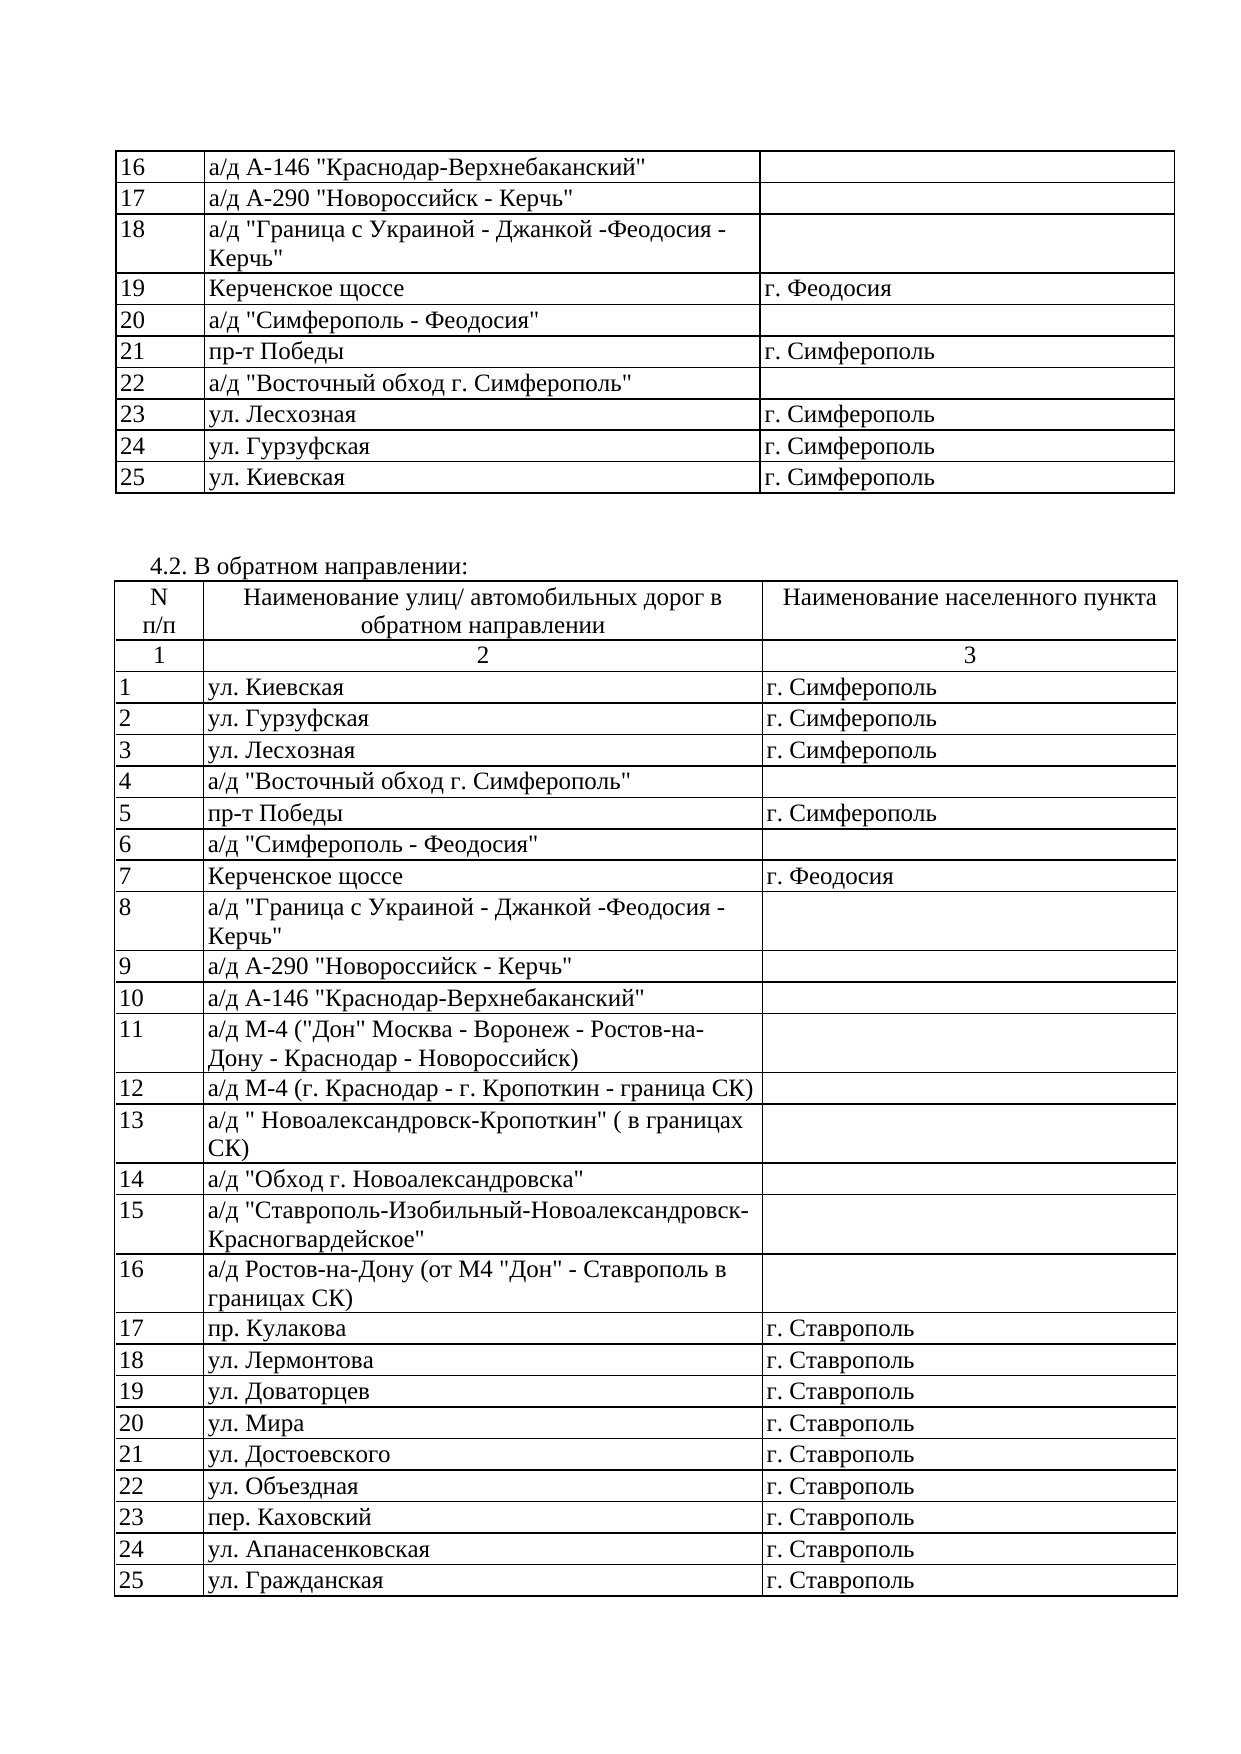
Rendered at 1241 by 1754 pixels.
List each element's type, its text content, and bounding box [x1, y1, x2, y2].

table_cell 1 [115, 672, 203, 702]
table_cell [761, 183, 1174, 213]
table_cell [761, 152, 1174, 181]
table_cell г. Симферополь [763, 671, 1177, 702]
table_cell а/д "Восточный обход г. Симферополь" [205, 368, 759, 398]
table_cell г. Симферополь [763, 734, 1177, 765]
table_cell 1 [115, 640, 203, 671]
table_cell [763, 1103, 1177, 1162]
table_cell 4 [115, 766, 203, 796]
table_cell 20 [115, 1407, 203, 1438]
table_cell а/д " Новоалександровск-Кропоткин" ( в границах СК) [204, 1105, 762, 1162]
table_cell 11 [115, 1014, 203, 1072]
table_header N п/п [115, 582, 203, 639]
table_cell а/д "Обход г. Новоалександровска" [204, 1164, 762, 1194]
table_cell 17 [117, 183, 204, 213]
table_cell ул. Киевская [204, 672, 762, 702]
table_cell 24 [117, 431, 204, 461]
table_header Наименование улиц/ автомобильных дорог в обратном направлении [204, 582, 762, 639]
table_cell г. Ставрополь [763, 1501, 1177, 1532]
table_cell а/д М-4 (г. Краснодар - г. Кропоткин - граница СК) [204, 1073, 762, 1103]
table_cell ул. Объездная [204, 1471, 762, 1501]
table_cell а/д "Граница с Украиной - Джанкой -Феодосия - Керчь" [204, 892, 762, 950]
table_cell 15 [115, 1195, 203, 1253]
table_cell г. Симферополь [761, 462, 1174, 492]
table_cell а/д А-146 "Краснодар-Верхнебаканский" [205, 152, 759, 181]
table_cell г. Симферополь [761, 400, 1174, 429]
table_cell 14 [115, 1163, 203, 1194]
table_cell а/д А-146 "Краснодар-Верхнебаканский" [204, 983, 762, 1013]
table_cell 18 [115, 1344, 203, 1375]
table_cell пр. Кулакова [204, 1313, 762, 1343]
table_cell г. Ставрополь [763, 1375, 1177, 1406]
table_cell 21 [117, 337, 204, 366]
table_cell ул. Апанасенковская [204, 1534, 762, 1563]
table_cell ул. Гурзуфская [205, 431, 759, 461]
table_cell [761, 368, 1174, 398]
table_cell ул. Лесхозная [204, 735, 762, 765]
table_cell ул. Мира [204, 1408, 762, 1438]
text 4.2. В обратном направлении: [150, 551, 1090, 580]
table_cell 10 [115, 982, 203, 1013]
table_cell ул. Гражданская [204, 1565, 762, 1595]
table_cell Керченское щоссе [205, 274, 759, 303]
table_cell [761, 305, 1174, 335]
table_cell а/д "Граница с Украиной - Джанкой -Феодосия - Керчь" [205, 215, 759, 272]
table_cell а/д "Симферополь - Феодосия" [205, 305, 759, 335]
table_cell 8 [115, 892, 203, 950]
table_cell а/д "Симферополь - Феодосия" [204, 830, 762, 859]
table_cell г. Ставрополь [763, 1406, 1177, 1438]
table_cell 19 [115, 1376, 203, 1406]
table_cell пр-т Победы [204, 798, 762, 828]
table_cell пер. Каховский [204, 1502, 762, 1532]
table_cell 12 [115, 1073, 203, 1103]
table_cell 20 [117, 305, 204, 335]
table_cell [763, 1253, 1177, 1312]
table_cell [761, 215, 1174, 272]
table_cell [763, 765, 1177, 796]
table_cell 25 [115, 1565, 203, 1595]
table_cell а/д "Восточный обход г. Симферополь" [204, 767, 762, 796]
table_cell 2 [204, 641, 762, 671]
table_cell Керченское щоссе [204, 861, 762, 891]
table_cell г. Феодосия [761, 274, 1174, 303]
table_cell 22 [117, 368, 204, 398]
table_cell 22 [115, 1470, 203, 1501]
table_cell 2 [115, 703, 203, 733]
table_cell 23 [117, 400, 204, 429]
table_cell г. Симферополь [763, 796, 1177, 828]
table_cell [763, 891, 1177, 950]
table_cell 25 [117, 462, 204, 492]
table_cell а/д "Ставрополь-Изобильный-Новоалександровск-Красногвардейское" [204, 1195, 762, 1253]
table_cell 16 [117, 152, 204, 181]
table_cell г. Ставрополь [763, 1438, 1177, 1469]
table_cell ул. Доваторцев [204, 1376, 762, 1406]
table_cell 3 [763, 639, 1177, 671]
table_cell г. Симферополь [761, 431, 1174, 461]
table_cell 21 [115, 1439, 203, 1469]
table_cell 7 [115, 860, 203, 891]
table_cell 19 [117, 274, 204, 303]
table_cell г. Феодосия [763, 859, 1177, 891]
table_cell 17 [115, 1313, 203, 1343]
table_header Наименование населенного пункта [763, 582, 1177, 639]
table_cell 18 [117, 215, 204, 272]
table_cell а/д М-4 ("Дон" Москва - Воронеж - Ростов-на-Дону - Краснодар - Новороссийск) [204, 1014, 762, 1072]
table_cell 5 [115, 798, 203, 828]
table_cell [763, 1072, 1177, 1103]
table_cell а/д А-290 "Новороссийск - Керчь" [204, 951, 762, 981]
table_cell 24 [115, 1533, 203, 1563]
table_cell г. Ставрополь [763, 1343, 1177, 1375]
table_cell г. Ставрополь [763, 1312, 1177, 1343]
table_cell [763, 828, 1177, 859]
table_cell [763, 1013, 1177, 1072]
table_cell пр-т Победы [205, 337, 759, 366]
table_cell [763, 981, 1177, 1013]
table_cell 9 [115, 951, 203, 981]
table_cell ул. Киевская [205, 462, 759, 492]
table_cell 13 [115, 1104, 203, 1162]
table_cell 3 [115, 735, 203, 765]
table_cell [763, 950, 1177, 981]
table_cell г. Симферополь [761, 337, 1174, 366]
table_cell ул. Достоевского [204, 1439, 762, 1469]
table_cell а/д А-290 "Новороссийск - Керчь" [205, 183, 759, 213]
table_cell г. Ставрополь [763, 1469, 1177, 1501]
table_cell 16 [115, 1254, 203, 1312]
table_cell ул. Лермонтова [204, 1345, 762, 1375]
table_cell г. Симферополь [763, 702, 1177, 733]
table_cell г. Ставрополь [763, 1532, 1177, 1563]
table_cell ул. Лесхозная [205, 400, 759, 429]
table_cell 23 [115, 1502, 203, 1532]
table_cell г. Ставрополь [763, 1564, 1177, 1595]
table_cell а/д Ростов-на-Дону (от М4 "Дон" - Ставрополь в границах СК) [204, 1255, 762, 1312]
table_cell ул. Гурзуфская [204, 704, 762, 733]
table_cell [763, 1194, 1177, 1253]
table_cell 6 [115, 829, 203, 859]
table_cell [763, 1162, 1177, 1194]
